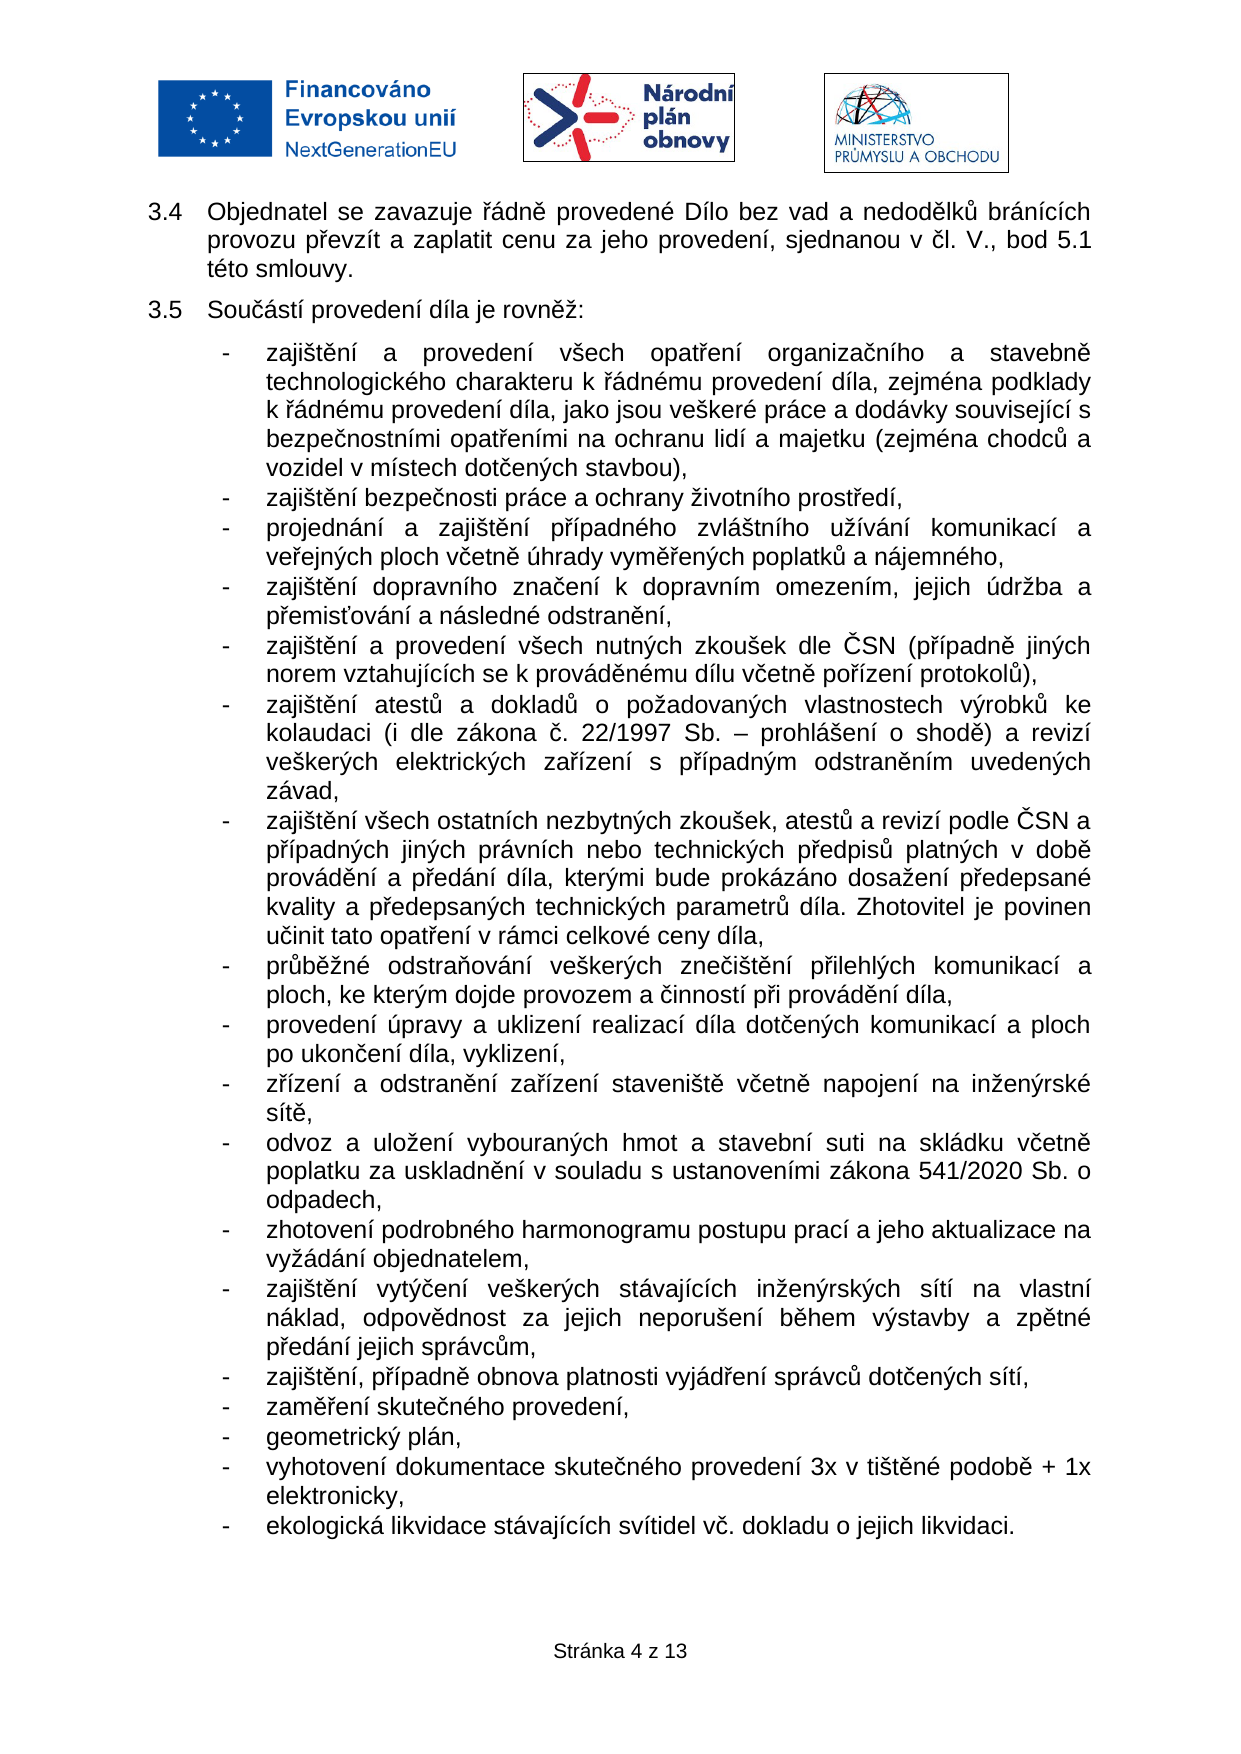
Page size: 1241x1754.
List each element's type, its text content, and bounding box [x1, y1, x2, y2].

picture [825, 74, 1008, 172]
text ‐ geometrický plán, [222, 1421, 1092, 1451]
list Součástí provedení díla je rovněž: [148, 295, 1092, 324]
text ‐ vyhotovení dokumentace skutečného provedení 3x v tištěné podobě + 1x elektronicky, [222, 1451, 1092, 1509]
text ‐ průběžné odstraňování veškerých znečištění přilehlých komunikací a ploch, ke kterým dojde provozem a činností při provádění díla, [222, 950, 1092, 1008]
text ‐ zajištění vytýčení veškerých stávajících inženýrských sítí na vlastní náklad, odpovědnost za jejich neporušení během výstavby a zpětné předání jejich správcům, [222, 1273, 1092, 1360]
text ‐ zajištění dopravního značení k dopravním omezením, jejich údržba a přemisťování a následné odstranění, [222, 571, 1092, 629]
text ‐ zajištění, případně obnova platnosti vyjádření správců dotčených sítí, [222, 1360, 1092, 1390]
text ‐ ekologická likvidace stávajících svítidel vč. dokladu o jejich likvidaci. [222, 1509, 1092, 1539]
text ‐ zajištění a provedení všech nutných zkoušek dle ČSN (případně jiných norem vztahujících se k prováděnému dílu včetně pořízení protokolů), [222, 629, 1092, 688]
text ‐ zaměření skutečného provedení, [222, 1390, 1092, 1421]
text ‐ projednání a zajištění případného zvláštního užívání komunikací a veřejných ploch včetně úhrady vyměřených poplatků a nájemného, [222, 512, 1092, 571]
text ‐ zřízení a odstranění zařízení staveniště včetně napojení na inženýrské sítě, [222, 1067, 1092, 1126]
picture [524, 74, 734, 161]
picture [147, 73, 476, 162]
list Objednatel se zavazuje řádně provedené Dílo bez vad a nedodělků bránících provozu převzít a zaplatit cenu za jeho provedení, sjednanou v čl. V., bod 5.1 této smlouvy. [148, 196, 1092, 283]
text ‐ zajištění atestů a dokladů o požadovaných vlastnostech výrobků ke kolaudaci (i dle zákona č. 22/1997 Sb. – prohlášení o shodě) a revizí veškerých elektrických zařízení s případným odstraněním uvedených závad, [222, 688, 1092, 804]
text ‐ provedení úpravy a uklizení realizací díla dotčených komunikací a ploch po ukončení díla, vyklizení, [222, 1008, 1092, 1067]
text ‐ zajištění bezpečnosti práce a ochrany životního prostředí, [222, 482, 1092, 512]
text ‐ zhotovení podrobného harmonogramu postupu prací a jeho aktualizace na vyžádání objednatelem, [222, 1214, 1092, 1273]
text ‐ zajištění a provedení všech opatření organizačního a stavebně technologického charakteru k řádnému provedení díla, zejména podklady k řádnému provedení díla, jako jsou veškeré práce a dodávky související s bezpečnostními opatřeními na ochranu lidí a majetku (zejména chodců a vozidel v místech dotčených stavbou), [222, 336, 1092, 482]
text ‐ odvoz a uložení vybouraných hmot a stavební suti na skládku včetně poplatku za uskladnění v souladu s ustanoveními zákona 541/2020 Sb. o odpadech, [222, 1126, 1092, 1214]
text ‐ zajištění všech ostatních nezbytných zkoušek, atestů a revizí podle ČSN a případných jiných právních nebo technických předpisů platných v době provádění a předání díla, kterými bude prokázáno dosažení předepsané kvality a předepsaných technických parametrů díla. Zhotovitel je povinen učinit tato opatření v rámci celkové ceny díla, [222, 804, 1092, 950]
